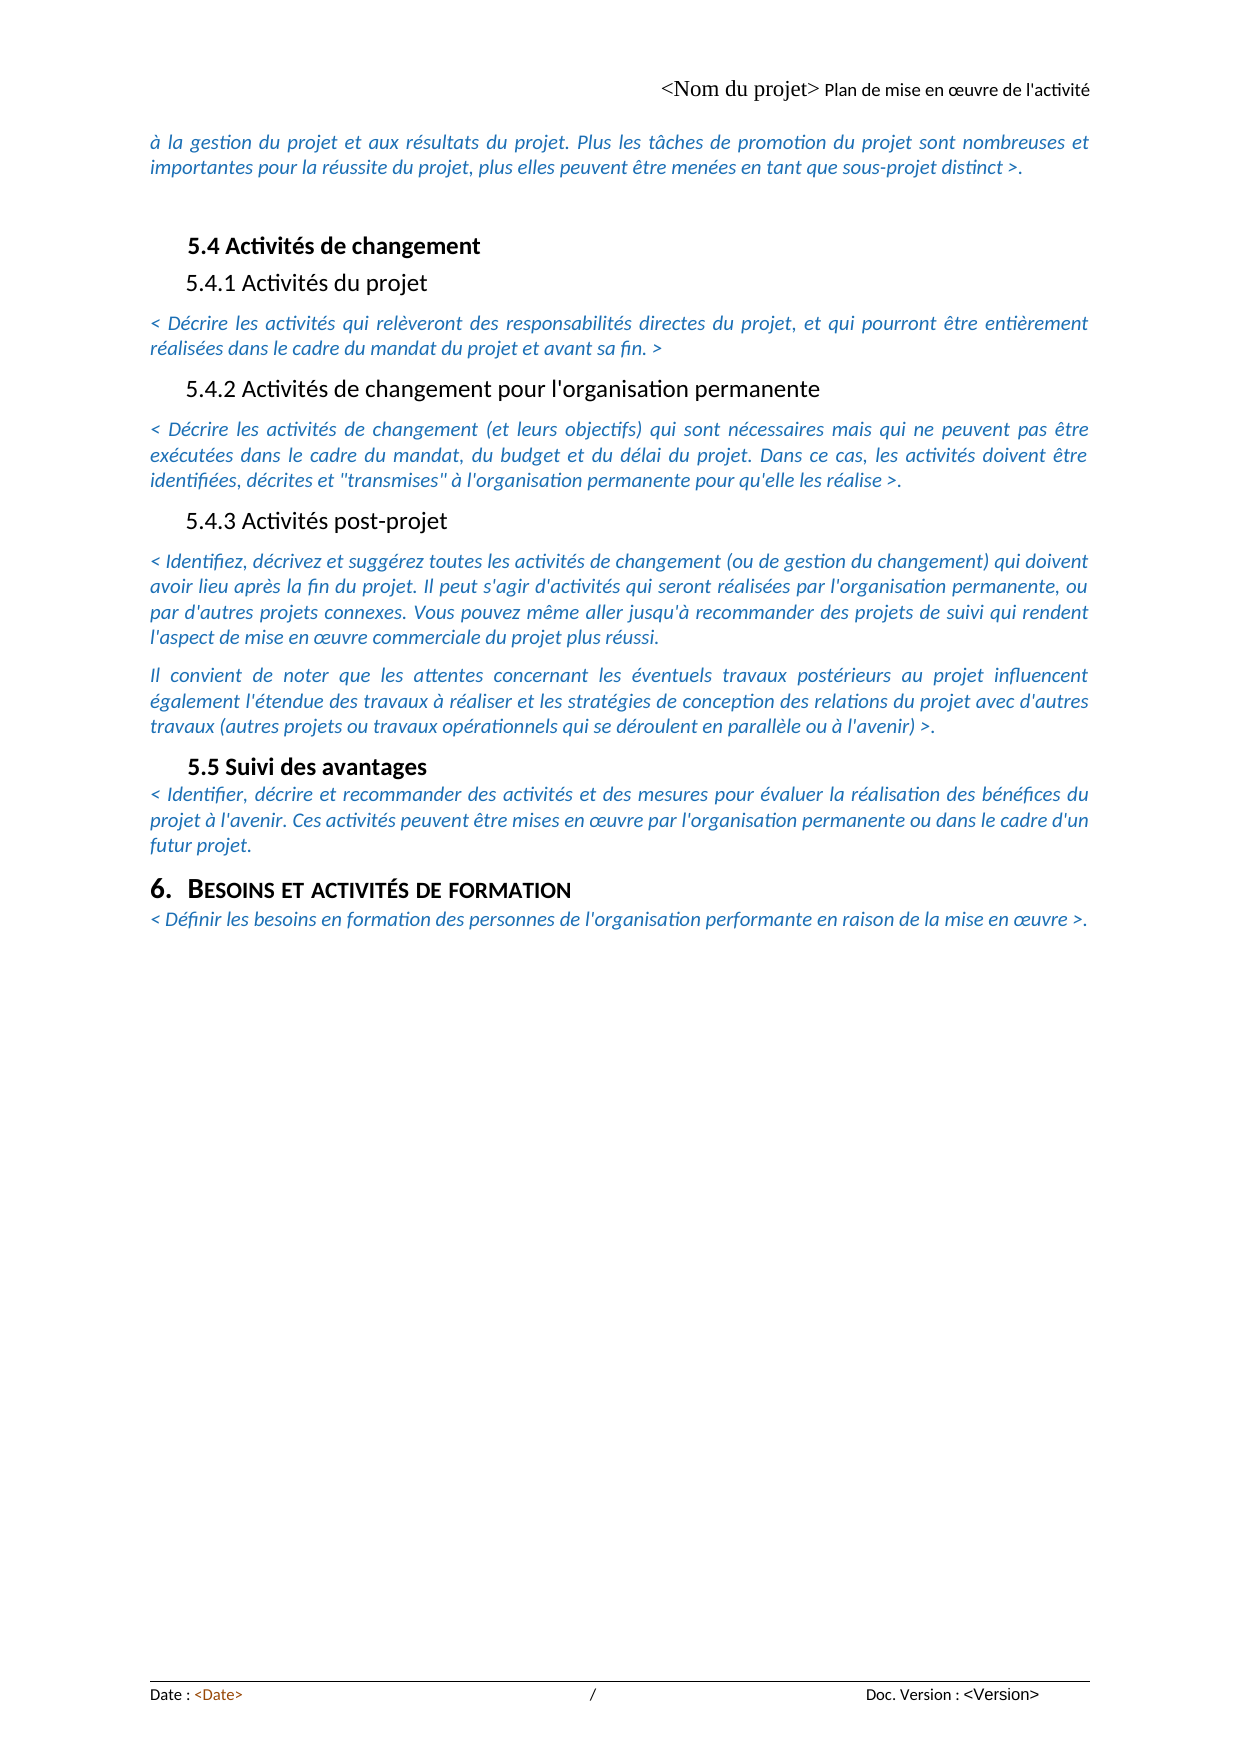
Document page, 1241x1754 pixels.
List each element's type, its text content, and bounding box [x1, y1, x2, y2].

subtitle 5.4 Activités de changement [187, 230, 1090, 261]
subtitle 5.4.1 Activités du projet [185, 267, 1090, 298]
text < Définir les besoins en formation des personnes de l'organisation performante en raison de la mise en œuvre >. [150, 906, 1090, 931]
subtitle 5.4.3 Activités post-projet [185, 505, 1090, 536]
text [150, 129, 1090, 180]
text Il convient de noter que les attentes concernant les éventuels travaux postérieurs au projet influencent également l'étendue des travaux à réaliser et les stratégies de conception des relations du projet avec d'autres travaux (autres projets ou travaux opérationnels qui se déroulent en parallèle ou à l'avenir) >. [150, 662, 1090, 739]
subtitle 5.4.2 Activités de changement pour l'organisation permanente [185, 373, 1090, 404]
text < Identifiez, décrivez et suggérez toutes les activités de changement (ou de gestion du changement) qui doivent avoir lieu après la fin du projet. Il peut s'agir d'activités qui seront réalisées par l'organisation permanente, ou par d'autres projets connexes. Vous pouvez même aller jusqu'à recommander des projets de suivi qui rendent l'aspect de mise en œuvre commerciale du projet plus réussi. [150, 548, 1090, 650]
text < Identifier, décrire et recommander des activités et des mesures pour évaluer la réalisation des bénéfices du projet à l'avenir. Ces activités peuvent être mises en œuvre par l'organisation permanente ou dans le cadre d'un futur projet. [150, 782, 1090, 858]
text < Décrire les activités qui relèveront des responsabilités directes du projet, et qui pourront être entièrement réalisées dans le cadre du mandat du projet et avant sa fin. > [150, 310, 1090, 361]
subtitle 5.5 Suivi des avantages [187, 751, 1090, 782]
subtitle Besoins et activités de formation [150, 870, 1090, 906]
text < Décrire les activités de changement (et leurs objectifs) qui sont nécessaires mais qui ne peuvent pas être exécutées dans le cadre du mandat, du budget et du délai du projet. Dans ce cas, les activités doivent être identifiées, décrites et "transmises" à l'organisation permanente pour qu'elle les réalise >. [150, 416, 1090, 493]
